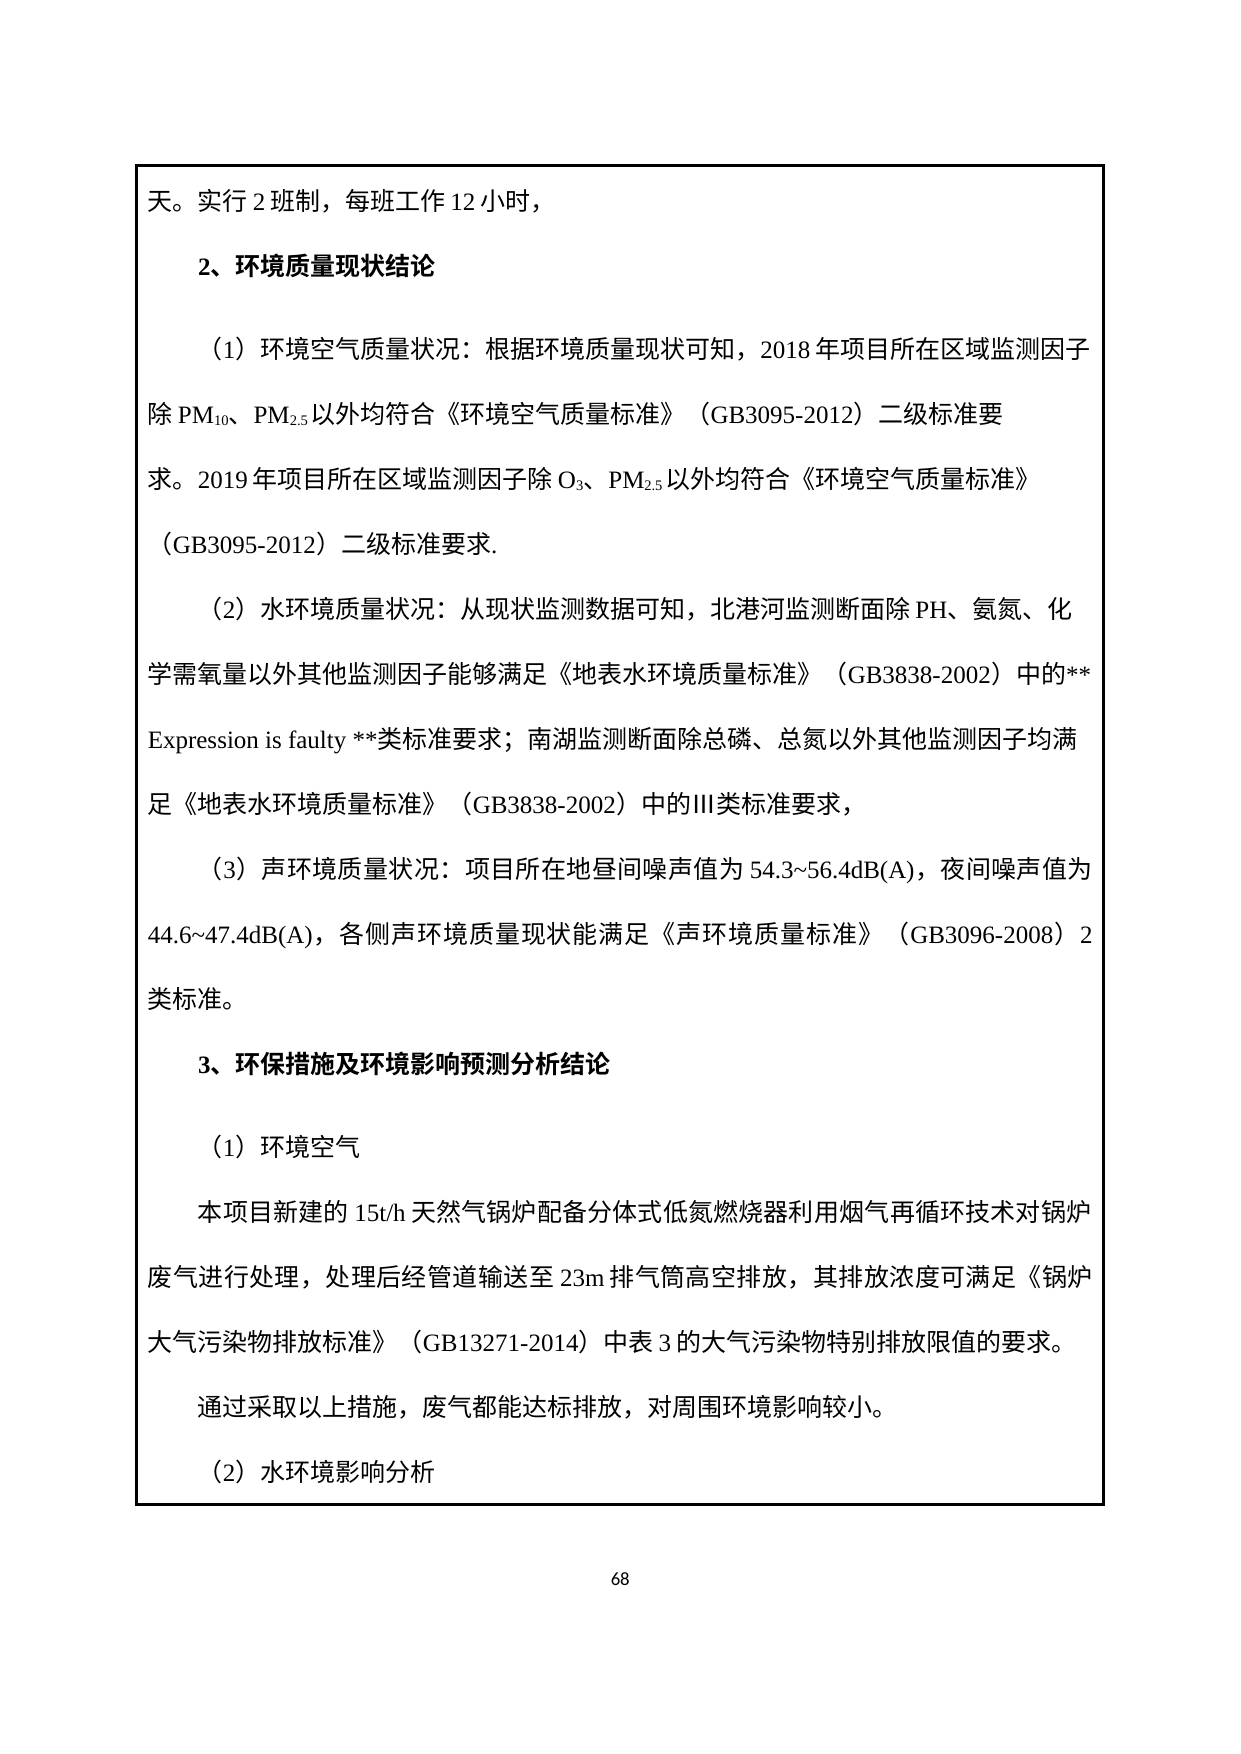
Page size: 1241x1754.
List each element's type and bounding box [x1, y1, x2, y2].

table_header [138, 167, 1102, 1503]
